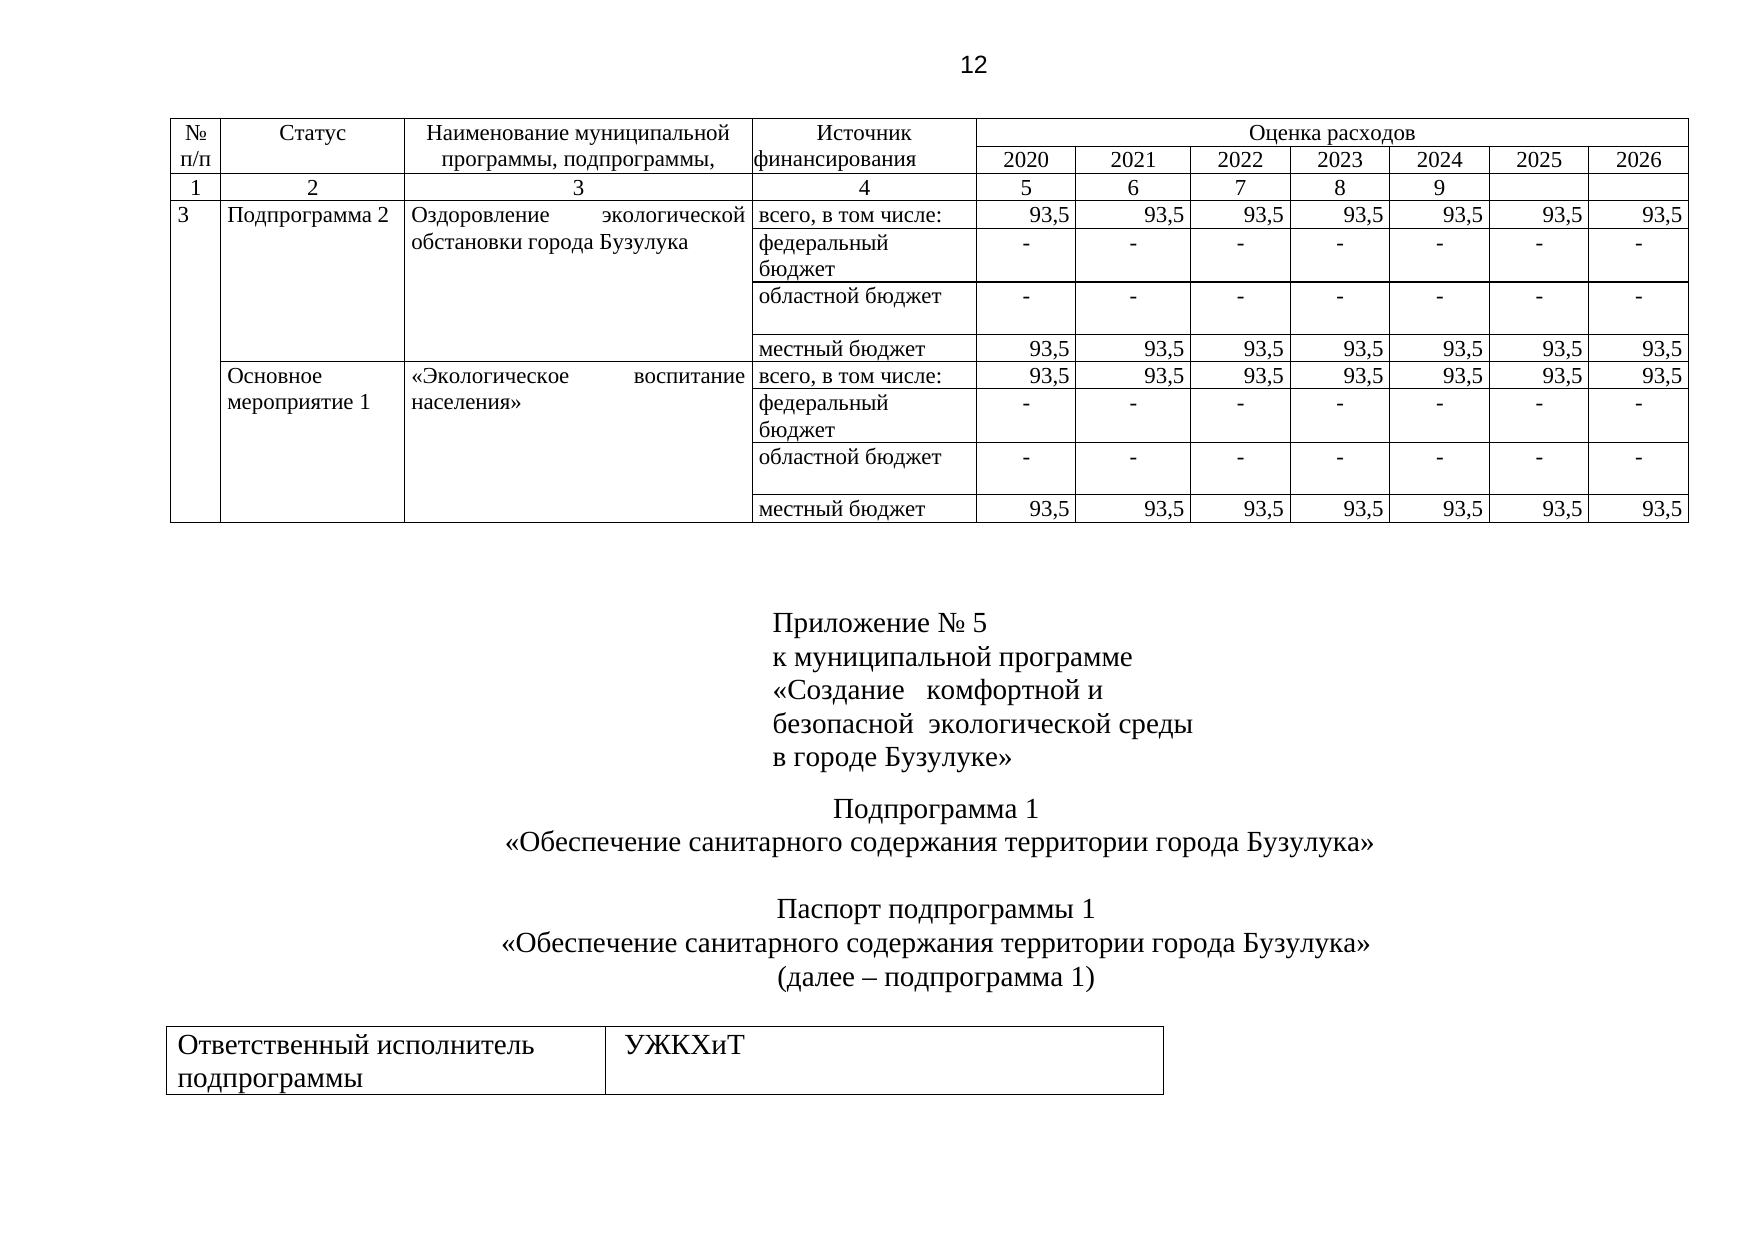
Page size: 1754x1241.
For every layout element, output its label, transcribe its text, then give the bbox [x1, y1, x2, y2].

table_cell 93,5 [1076, 201, 1190, 228]
table_cell Оздоровление экологической обстановки города Бузулука [405, 201, 752, 361]
table_cell [1490, 174, 1588, 200]
table_cell 93,5 [1490, 362, 1588, 388]
table_cell федеральный бюджет [753, 389, 976, 442]
table_cell 93,5 [1490, 335, 1588, 361]
table_cell 2020 [977, 147, 1075, 173]
table_cell 4 [753, 174, 976, 200]
table_cell 93,5 [1191, 362, 1290, 388]
table_cell 93,5 [1076, 362, 1190, 388]
text «Обеспечение санитарного содержания территории города Бузулука» [177, 824, 1695, 858]
table_cell 2 [221, 174, 404, 200]
table_header № п/п [171, 119, 220, 173]
table_cell 93,5 [1076, 495, 1190, 522]
table_cell - [1291, 229, 1389, 281]
table_cell - [1390, 229, 1489, 281]
table_cell - [1589, 229, 1688, 281]
table_cell - [1191, 283, 1290, 333]
table_cell 2024 [1390, 147, 1489, 173]
text Подпрограмма 1 [177, 791, 1695, 824]
table_cell федеральный бюджет [753, 229, 976, 281]
table_cell 93,5 [1589, 201, 1688, 228]
table_cell - [1291, 389, 1389, 442]
table_cell - [977, 283, 1075, 333]
table_cell - [1076, 283, 1190, 333]
table_cell 93,5 [1390, 201, 1489, 228]
table_cell - [1589, 283, 1688, 333]
table_cell Основное мероприятие 1 [221, 362, 404, 522]
table_cell 93,5 [1291, 201, 1389, 228]
table_cell 93,5 [1291, 495, 1389, 522]
table_cell 93,5 [977, 201, 1075, 228]
table_header Источник финансирования [753, 119, 976, 173]
table_cell - [1291, 283, 1389, 333]
table_cell - [1076, 229, 1190, 281]
table_cell - [1490, 389, 1588, 442]
table_cell - [1390, 443, 1489, 494]
table_cell 93,5 [1191, 335, 1290, 361]
table_header Статус [221, 119, 404, 173]
table_cell 93,5 [1291, 335, 1389, 361]
table_cell 93,5 [1191, 201, 1290, 228]
table_cell областной бюджет [753, 443, 976, 494]
table_cell 2022 [1191, 147, 1290, 173]
table_cell 93,5 [1390, 362, 1489, 388]
table_cell Подпрограмма 2 [221, 201, 404, 361]
table_header Оценка расходов [977, 119, 1688, 146]
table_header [167, 1027, 605, 1094]
table_cell - [1589, 389, 1688, 442]
text «Обеспечение санитарного содержания территории города Бузулука» [177, 925, 1695, 959]
table_cell «Экологическое воспитание населения» [405, 362, 752, 522]
table_cell 93,5 [1490, 495, 1588, 522]
table_cell 93,5 [977, 362, 1075, 388]
table_cell - [1390, 283, 1489, 333]
table_cell - [1490, 283, 1588, 333]
table_cell областной бюджет [753, 283, 976, 333]
table_cell - [1076, 443, 1190, 494]
table_cell 8 [1291, 174, 1389, 200]
table_cell - [977, 443, 1075, 494]
table_cell 3 [171, 201, 220, 522]
table_header УЖКХиТ [606, 1027, 1163, 1094]
table_cell [1589, 174, 1688, 200]
table_cell 93,5 [1490, 201, 1588, 228]
table_cell - [1191, 229, 1290, 281]
table_cell 2021 [1076, 147, 1190, 173]
table_cell местный бюджет [753, 335, 976, 361]
table_cell 93,5 [1589, 495, 1688, 522]
table_cell - [977, 389, 1075, 442]
table_cell 93,5 [1191, 495, 1290, 522]
table_cell 93,5 [1390, 495, 1489, 522]
table_cell - [977, 229, 1075, 281]
table_cell 2023 [1291, 147, 1389, 173]
table_cell всего, в том числе: [753, 201, 976, 228]
table_cell 2026 [1589, 147, 1688, 173]
table_header Приложение № 5 к муниципальной программе «Создание комфортной и безопасной экологической среды в городе Бузулуке» [761, 605, 1219, 773]
table_cell 7 [1191, 174, 1290, 200]
table_cell - [1390, 389, 1489, 442]
table_cell 93,5 [977, 335, 1075, 361]
table_cell 1 [171, 174, 220, 200]
table_cell - [1490, 229, 1588, 281]
table_cell - [1589, 443, 1688, 494]
text (далее – подпрограмма 1) [177, 959, 1695, 992]
table_cell - [1291, 443, 1389, 494]
table_cell 93,5 [1589, 335, 1688, 361]
table_cell - [1191, 443, 1290, 494]
table_cell 93,5 [1589, 362, 1688, 388]
table_cell 3 [405, 174, 752, 200]
table_cell 93,5 [1291, 362, 1389, 388]
table_cell 9 [1390, 174, 1489, 200]
table_cell - [1490, 443, 1588, 494]
table_cell 5 [977, 174, 1075, 200]
table_cell 93,5 [1390, 335, 1489, 361]
table_cell - [1076, 389, 1190, 442]
text Паспорт подпрограммы 1 [177, 892, 1695, 925]
table_cell 93,5 [1076, 335, 1190, 361]
table_cell местный бюджет [753, 495, 976, 522]
table_cell всего, в том числе: [753, 362, 976, 388]
table_cell - [1191, 389, 1290, 442]
table_cell 2025 [1490, 147, 1588, 173]
table_cell 6 [1076, 174, 1190, 200]
table_cell 93,5 [977, 495, 1075, 522]
table_header Наименование муниципальной программы, подпрограммы, основного мероприятия [405, 119, 752, 173]
